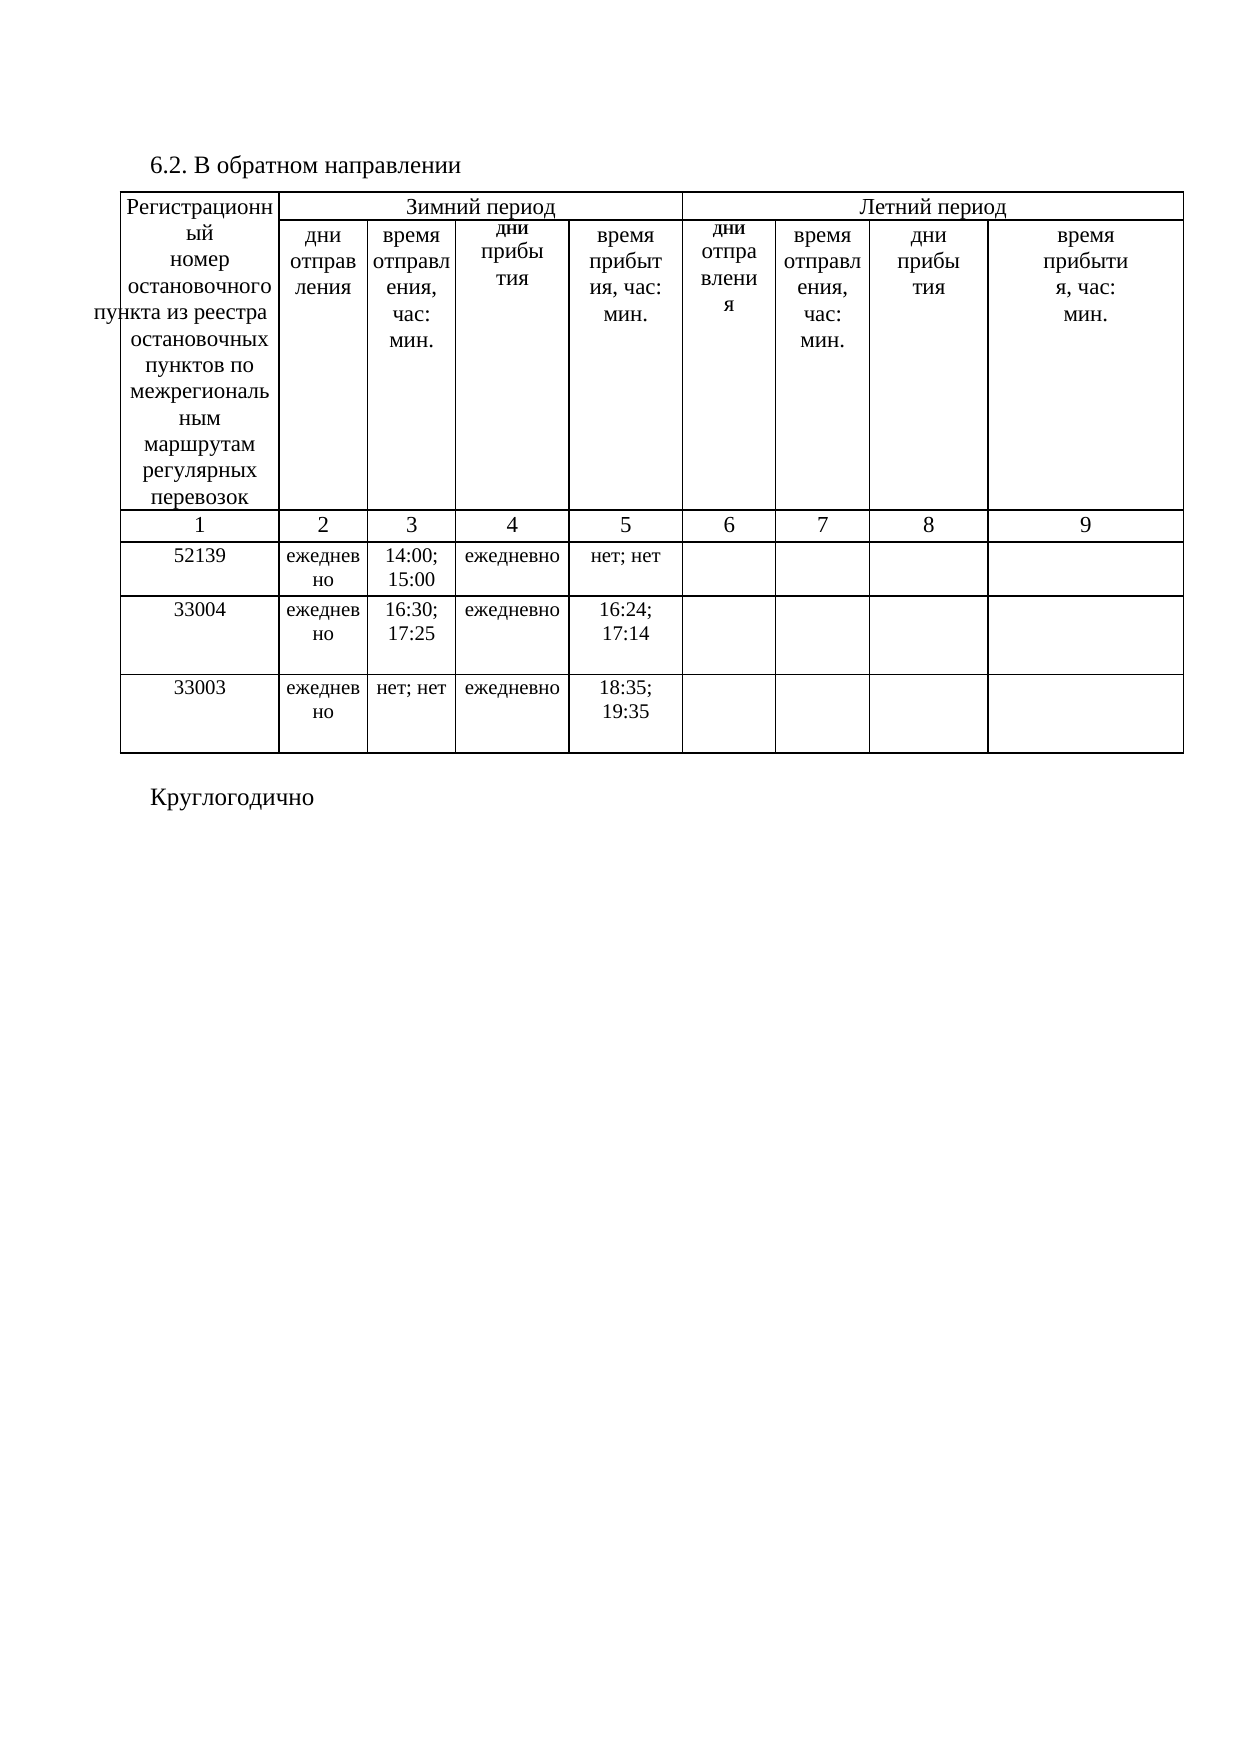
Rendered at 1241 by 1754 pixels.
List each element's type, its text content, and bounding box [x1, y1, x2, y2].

table_cell [776, 543, 869, 595]
table_cell ежедневно [456, 597, 568, 674]
table_cell 18:35; 19:35 [570, 675, 682, 752]
table_cell ежедневно [280, 597, 367, 674]
table_cell 5 [570, 511, 682, 541]
table_cell [989, 597, 1183, 674]
table_cell 14:00; 15:00 [368, 543, 455, 595]
table_cell ежедневно [280, 543, 367, 595]
table_cell [870, 597, 987, 674]
table_cell ежедневно [280, 675, 367, 752]
text 6.2. В обратном направлении [150, 150, 1090, 179]
table_cell время отправл ения, час: мин. [368, 221, 455, 509]
text Круглогодично [150, 782, 1090, 811]
table_cell [683, 543, 775, 595]
table_cell [989, 543, 1183, 595]
table_cell время прибыти я, час: мин. [989, 221, 1183, 509]
table_cell 16:30; 17:25 [368, 597, 455, 674]
table_cell 7 [776, 511, 869, 541]
table_cell ДНИ отпра влени я [683, 221, 775, 509]
table_cell ДНИ прибы тия [456, 221, 568, 509]
table_cell 3 [368, 511, 455, 541]
table_cell дни прибы тия [870, 221, 987, 509]
table_cell 2 [280, 511, 367, 541]
table_header Зимний период [280, 193, 682, 219]
table_cell ежедневно [456, 543, 568, 595]
table_cell ежедневно [456, 675, 568, 752]
table_cell [776, 597, 869, 674]
table_cell [989, 675, 1183, 752]
table_cell нет; нет [368, 675, 455, 752]
table_cell [683, 675, 775, 752]
table_cell [870, 543, 987, 595]
table_cell 1 [121, 511, 278, 541]
table_cell [683, 597, 775, 674]
table_cell время прибыт ия, час: мин. [570, 221, 682, 509]
table_cell 9 [989, 511, 1183, 541]
table_cell нет; нет [570, 543, 682, 595]
table_cell 4 [456, 511, 568, 541]
table_header Регистрационный номер остановочного пункта из реестра остановочных пунктов по межрегиональным маршрутам регулярных перевозок [121, 193, 278, 509]
table_cell 33003 [121, 675, 278, 752]
table_cell 16:24; 17:14 [570, 597, 682, 674]
table_cell 6 [683, 511, 775, 541]
table_cell 33004 [121, 597, 278, 674]
table_cell время отправл ения, час: мин. [776, 221, 869, 509]
table_cell [776, 675, 869, 752]
table_cell 8 [870, 511, 987, 541]
table_cell 52139 [121, 543, 278, 595]
table_header Летний период [683, 193, 1183, 219]
table_cell [870, 675, 987, 752]
table_cell дни отправ ления [280, 221, 367, 509]
